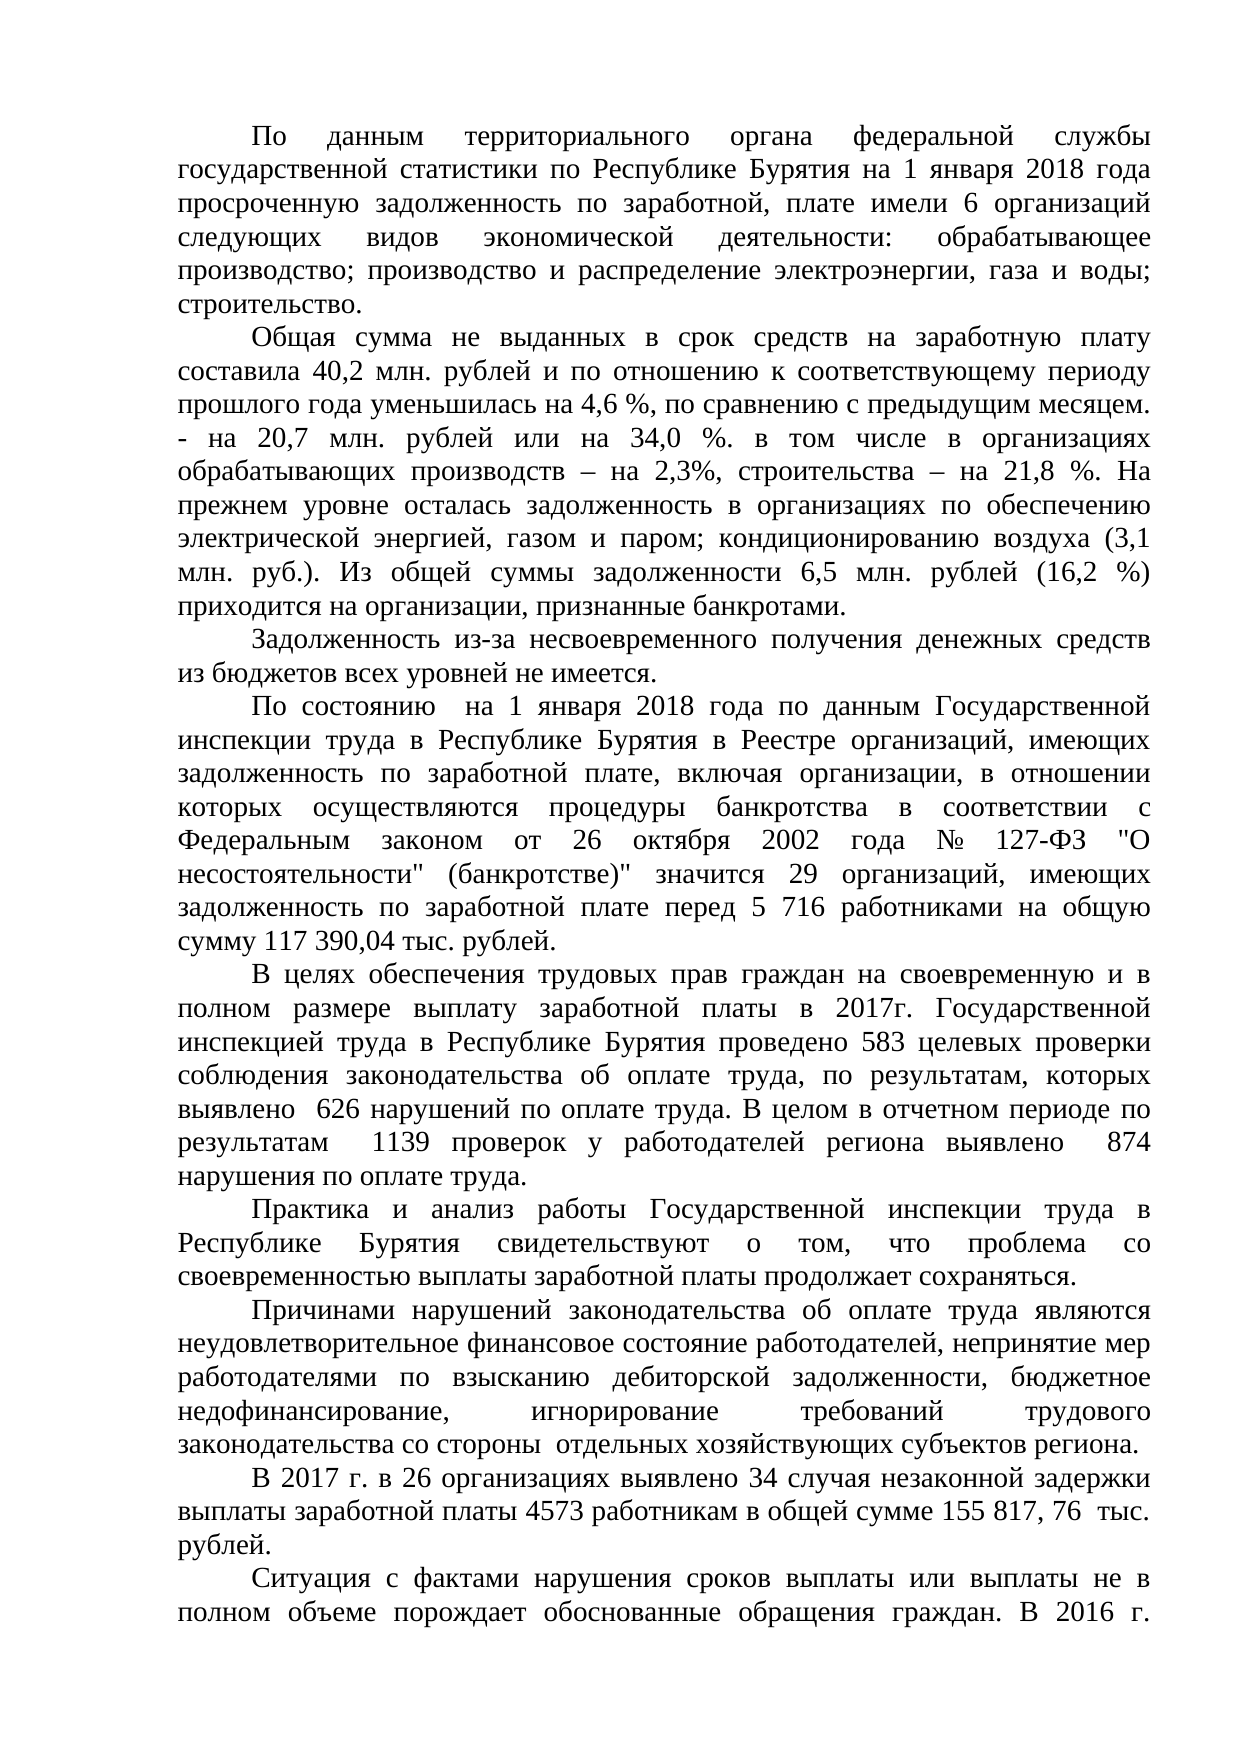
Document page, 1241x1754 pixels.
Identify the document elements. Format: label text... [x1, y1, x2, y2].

text Практика и анализ работы Государственной инспекции труда в Республике Бурятия свидетельствуют о том, что проблема со своевременностью выплаты заработной платы продолжает сохраняться. [177, 1191, 1152, 1292]
text В . в 26 организациях выявлено 34 случая незаконной задержки выплаты заработной платы 4573 работникам в общей сумме 155 817, 76 тыс. рублей. [177, 1460, 1152, 1560]
text В целях обеспечения трудовых прав граждан на своевременную и в полном размере выплату заработной платы в 2017г. Государственной инспекцией труда в Республике Бурятия проведено 583 целевых проверки соблюдения законодательства об оплате труда, по результатам, которых выявлено 626 нарушений по оплате труда. В целом в отчетном периоде по результатам 1139 проверок у работодателей региона выявлено 874 нарушения по оплате труда. [177, 957, 1152, 1191]
text По данным территориального органа федеральной службы государственной статистики по Республике Бурятия на 1 января 2018 года просроченную задолженность по заработной, плате имели 6 организаций следующих видов экономической деятельности: обрабатывающее производство; производство и распределение электроэнергии, газа и воды; строительство. [177, 118, 1152, 319]
text Причинами нарушений законодательства об оплате труда являются неудовлетворительное финансовое состояние работодателей, непринятие мер работодателями по взысканию дебиторской задолженности, бюджетное недофинансирование, игнорирование требований трудового законодательства со стороны отдельных хозяйствующих субъектов региона. [177, 1292, 1152, 1460]
text По состоянию на 1 января 2018 года по данным Государственной инспекции труда в Республике Бурятия в Реестре организаций, имеющих задолженность по заработной плате, включая организации, в отношении которых осуществляются процедуры банкротства в соответствии с Федеральным законом от 26 октября 2002 года № 127-ФЗ "О несостоятельности" (банкротстве)" значится 29 организаций, имеющих задолженность по заработной плате перед 5 716 работниками на общую сумму 117 390,04 тыс. рублей. [177, 688, 1152, 957]
text Задолженность из-за несвоевременного получения денежных средств из бюджетов всех уровней не имеется. [177, 621, 1152, 688]
text Общая сумма не выданных в срок средств на заработную плату составила 40,2 млн. рублей и по отношению к соответствующему периоду прошлого года уменьшилась на 4,6 %, по сравнению с предыдущим месяцем. - на 20,7 млн. рублей или на 34,0 %. в том числе в организациях обрабатывающих производств – на 2,3%, строительства – на 21,8 %. На прежнем уровне осталась задолженность в организациях по обеспечению электрической энергией, газом и паром; кондиционированию воздуха (3,1 млн. руб.). Из общей суммы задолженности 6,5 млн. рублей (16,2 %) приходится на организации, признанные банкротами. [177, 319, 1152, 621]
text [177, 1560, 1152, 1627]
